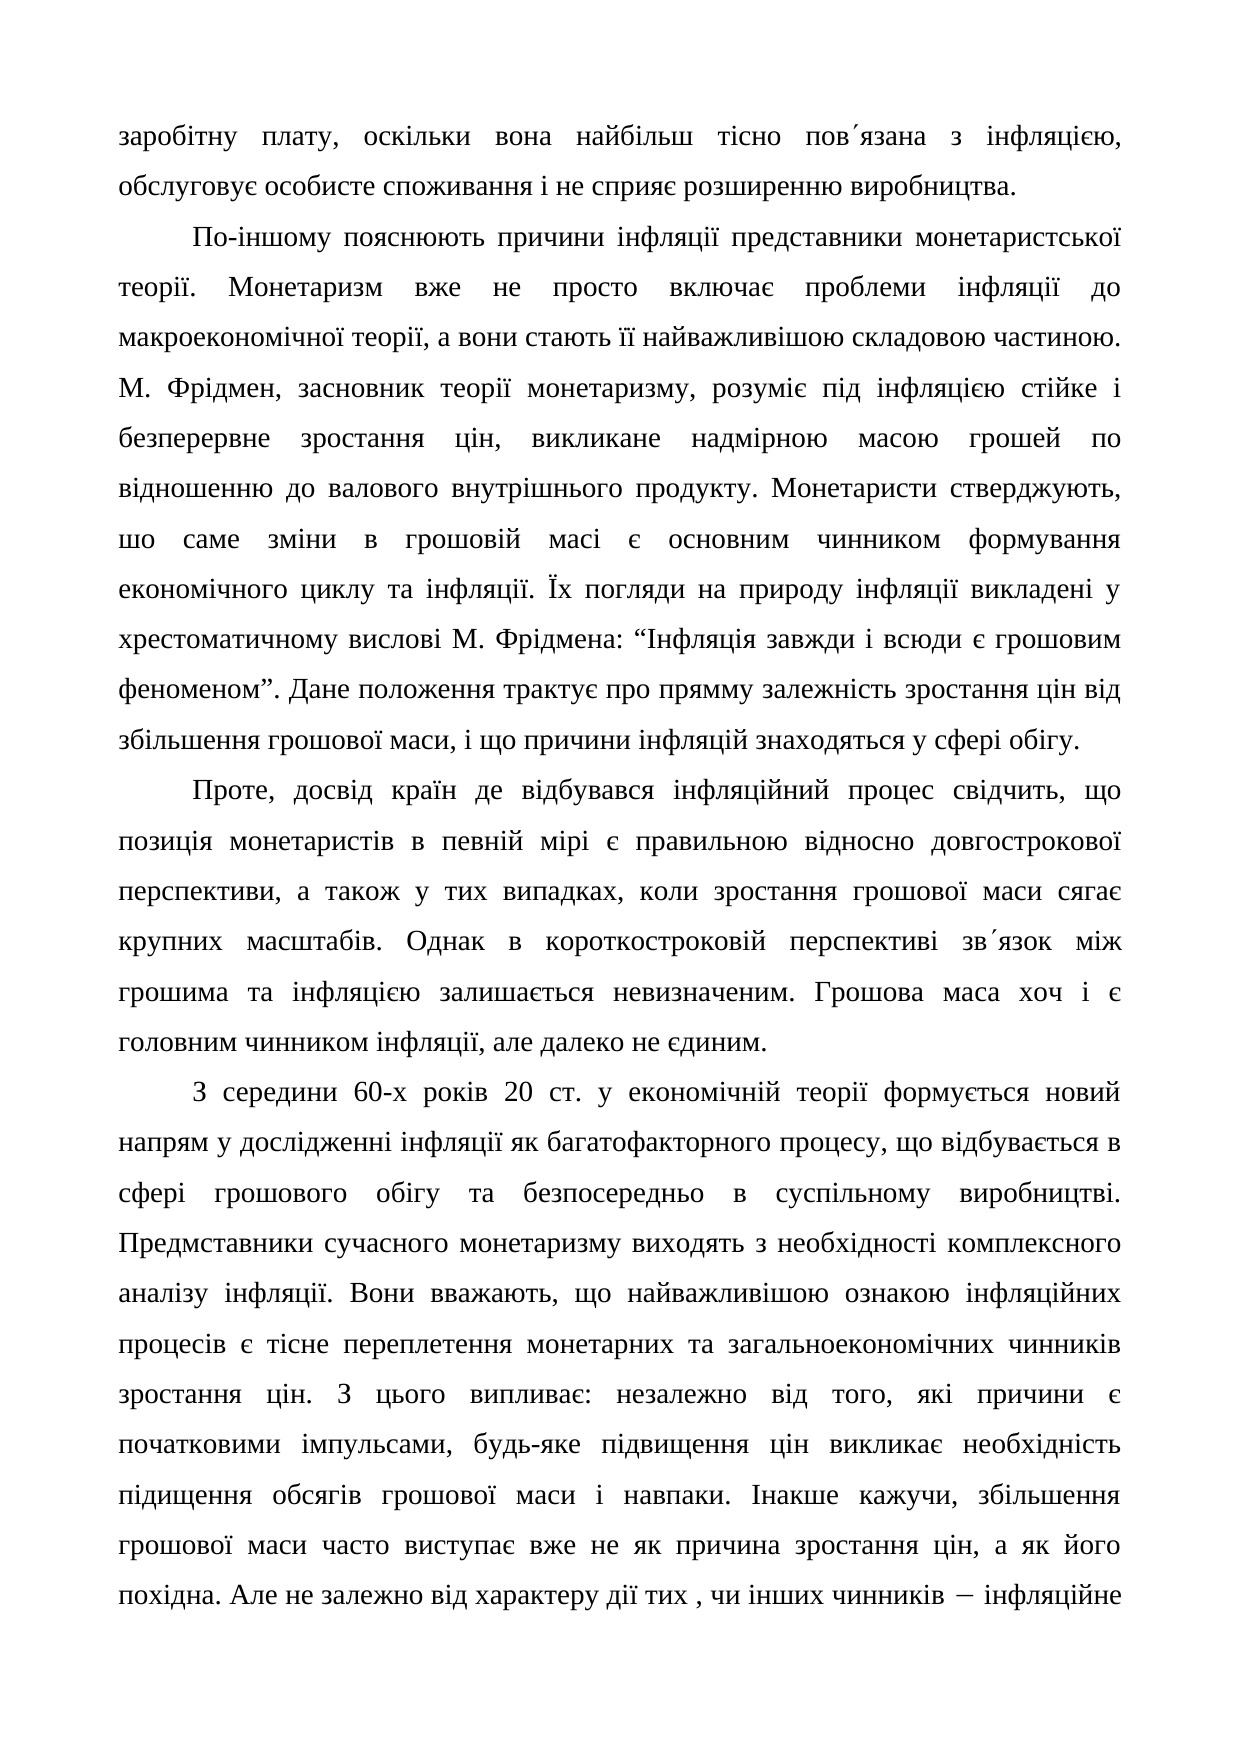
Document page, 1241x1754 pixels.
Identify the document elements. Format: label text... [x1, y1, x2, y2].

text Проте, досвід країн де відбувався інфляційний процес свідчить, що позиція монетаристів в певній мірі є правильною відносно довгострокової перспективи, а також у тих випадках, коли зростання грошової маси сягає крупних масштабів. Однак в короткостроковій перспективі звязок між грошима та інфляцією залишається невизначеним. Грошова маса хоч і є головним чинником інфляції, але далеко не єдиним. [118, 772, 1122, 1057]
text По-іншому пояснюють причини інфляції представники монетаристської теорії. Монетаризм вже не просто включає проблеми інфляції до макроекономічної теорії, а вони стають її найважливішою складовою частиною. М. Фрідмен, засновник теорії монетаризму, розуміє під інфляцією стійке і безперервне зростання цін, викликане надмірною масою грошей по відношенню до валового внутрішнього продукту. Монетаристи стверджують, шо саме зміни в грошовій масі є основним чинником формування економічного циклу та інфляції. Їх погляди на природу інфляції викладені у хрестоматичному вислові М. Фрідмена: “Інфляція завжди і всюди є грошовим феноменом”. Дане положення трактує про прямму залежність зростання цін від збільшення грошової маси, і що причини інфляцій знаходяться у сфері обігу. [118, 219, 1122, 756]
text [118, 118, 1122, 202]
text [118, 1074, 1122, 1611]
